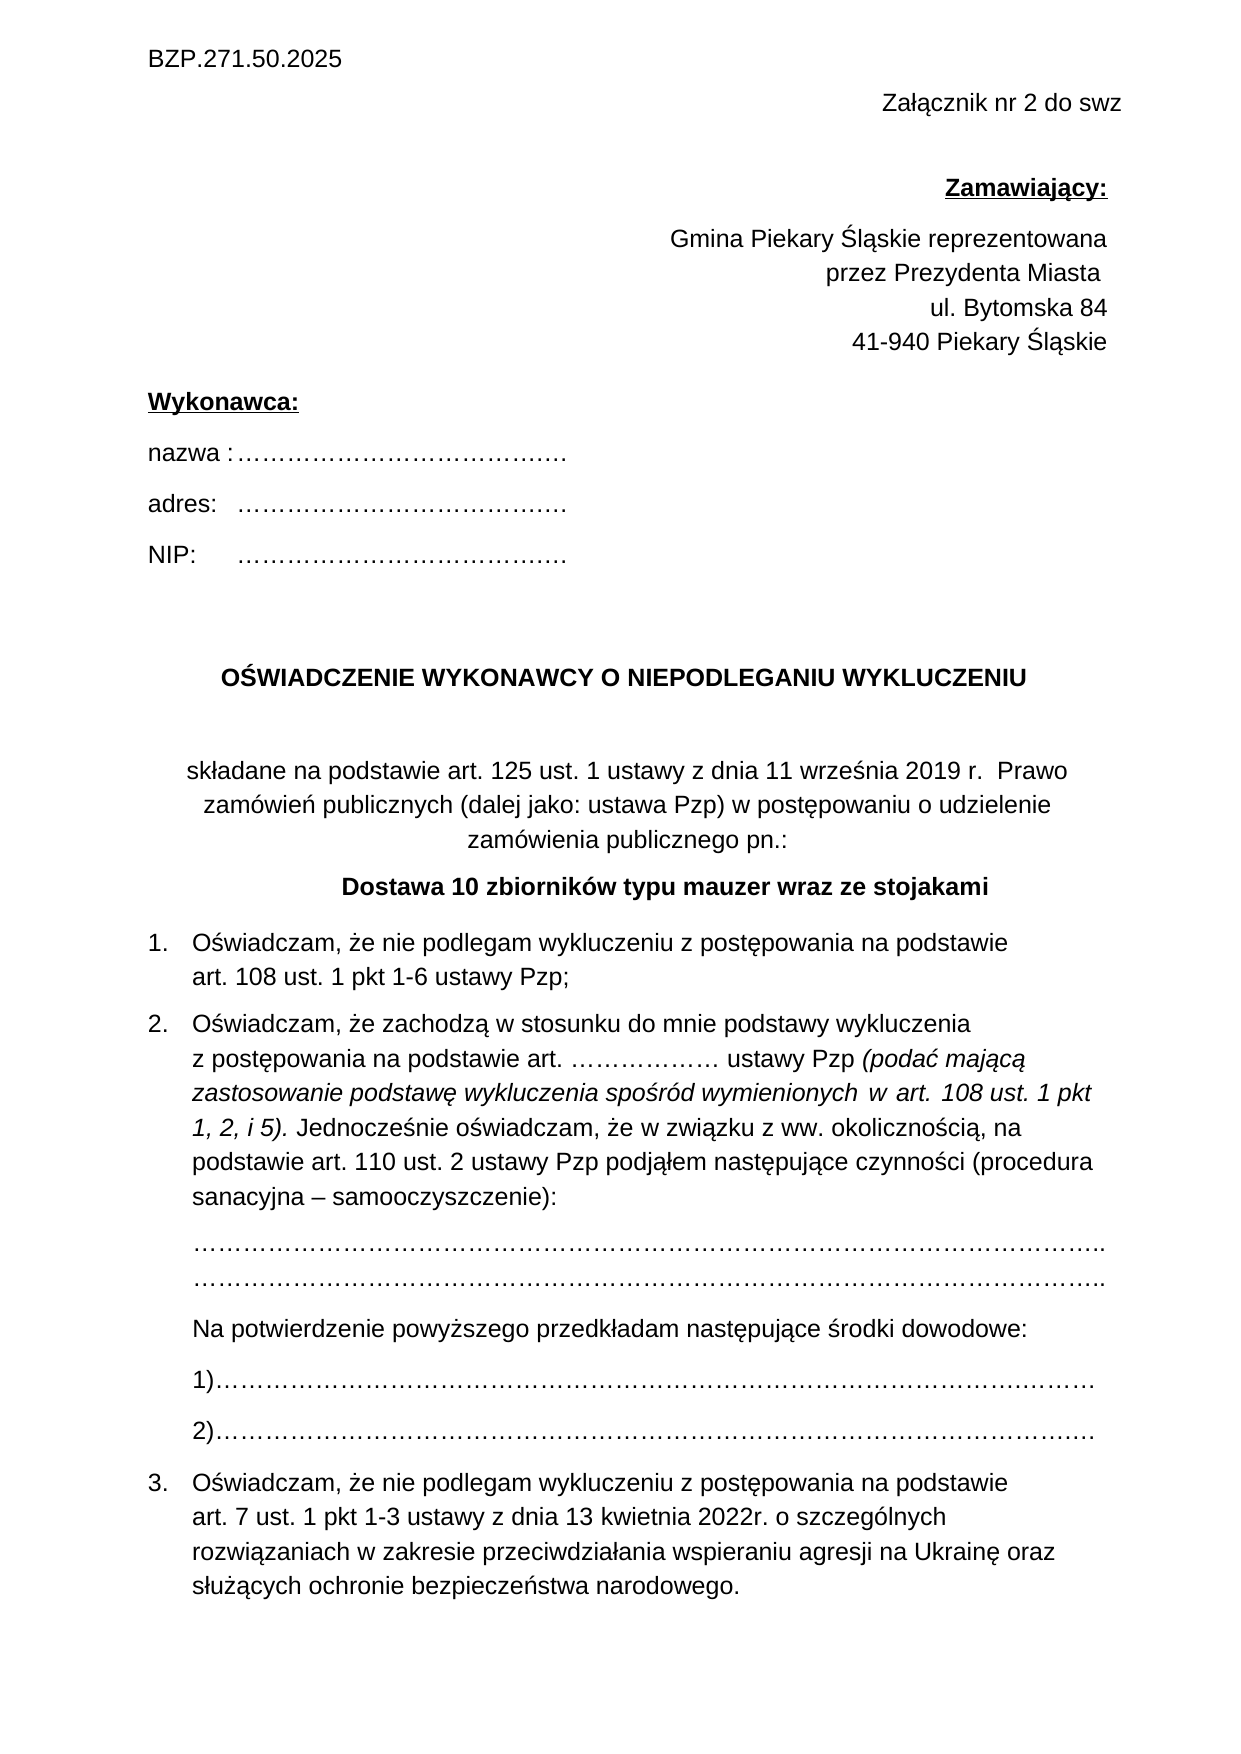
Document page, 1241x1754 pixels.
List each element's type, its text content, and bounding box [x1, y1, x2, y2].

text Zamawiający: [694, 173, 1107, 201]
text Wykonawca: [148, 387, 1107, 415]
list Dostawa 10 zbiorników typu mauzer wraz ze stojakami [223, 872, 1107, 901]
list Oświadczam, że nie podlegam wykluczeniu z postępowania na podstawie art. 7 ust. 1 pkt 1-3 ustawy z dnia 13 kwietnia 2022r. o szczególnych rozwiązaniach w zakresie przeciwdziałania wspieraniu agresji na Ukrainę oraz służących ochronie bezpieczeństwa narodowego. [148, 1467, 1107, 1600]
text 2)………………………………………………………………………………………….… [192, 1416, 1104, 1445]
text składane na podstawie art. 125 ust. 1 ustawy z dnia 11 września 2019 r. Prawo zamówień publicznych (dalej jako: ustawa Pzp) w postępowaniu o udzielenie zamówienia publicznego pn.: [148, 756, 1107, 854]
text nazwa : ……………………………….… [148, 438, 1107, 467]
text Gmina Piekary Śląskie reprezentowana przez Prezydenta Miasta ul. Bytomska 84 41-940 Piekary Śląskie [635, 224, 1107, 356]
text Na potwierdzenie powyższego przedkładam następujące środki dowodowe: [192, 1314, 1104, 1343]
text NIP: ……………………………….… [148, 540, 1107, 569]
list Oświadczam, że zachodzą w stosunku do mnie podstawy wykluczenia z postępowania na podstawie art. ……………… ustawy Pzp (podać mającą zastosowanie podstawę wykluczenia spośród wymienionych w art. 108 ust. 1 pkt 1, 2, i 5). Jednocześnie oświadczam, że w związku z ww. okolicznością, na podstawie art. 110 ust. 2 ustawy Pzp podjąłem następujące czynności (procedura sanacyjna – samooczyszczenie): [148, 1009, 1107, 1210]
list Oświadczam, że nie podlegam wykluczeniu z postępowania na podstawie art. 108 ust. 1 pkt 1-6 ustawy Pzp; [148, 928, 1107, 991]
text OŚWIADCZENIE WYKONAWCY O NIEPODLEGANIU WYKLUCZENIU [148, 663, 1107, 726]
text adres: ……………………………….… [148, 489, 1107, 518]
text ………………………………………………………………………………………………..……………………………………………………………………………………………….. [192, 1228, 1107, 1292]
text 1)…………………………………………………………………………………….……… [192, 1365, 1104, 1394]
